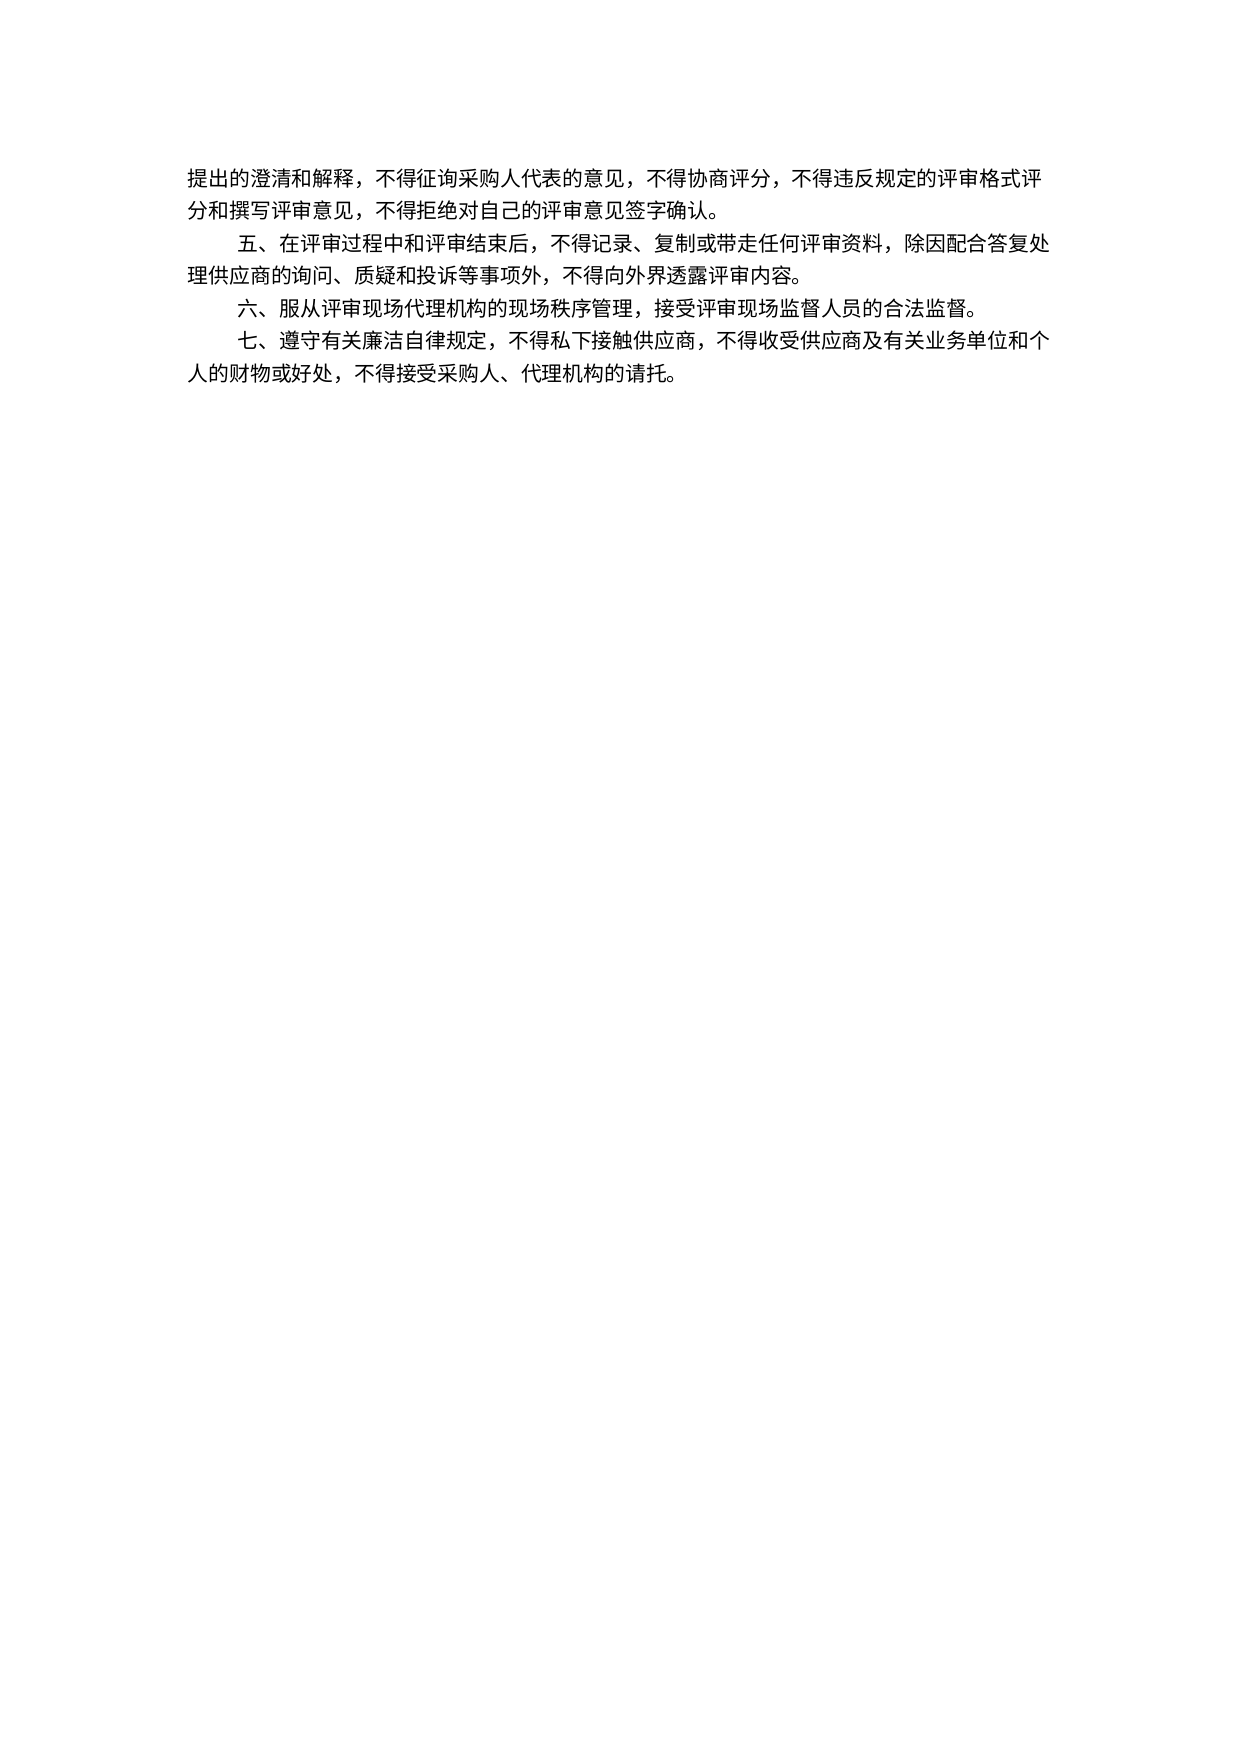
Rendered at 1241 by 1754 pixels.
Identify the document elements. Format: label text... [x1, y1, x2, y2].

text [187, 162, 1053, 227]
text 五、在评审过程中和评审结束后，不得记录、复制或带走任何评审资料，除因配合答复处理供应商的询问、质疑和投诉等事项外，不得向外界透露评审内容。 [187, 227, 1053, 292]
text 六、服从评审现场代理机构的现场秩序管理，接受评审现场监督人员的合法监督。 [187, 292, 1053, 324]
text 七、遵守有关廉洁自律规定，不得私下接触供应商，不得收受供应商及有关业务单位和个人的财物或好处，不得接受采购人、代理机构的请托。 [187, 324, 1053, 389]
